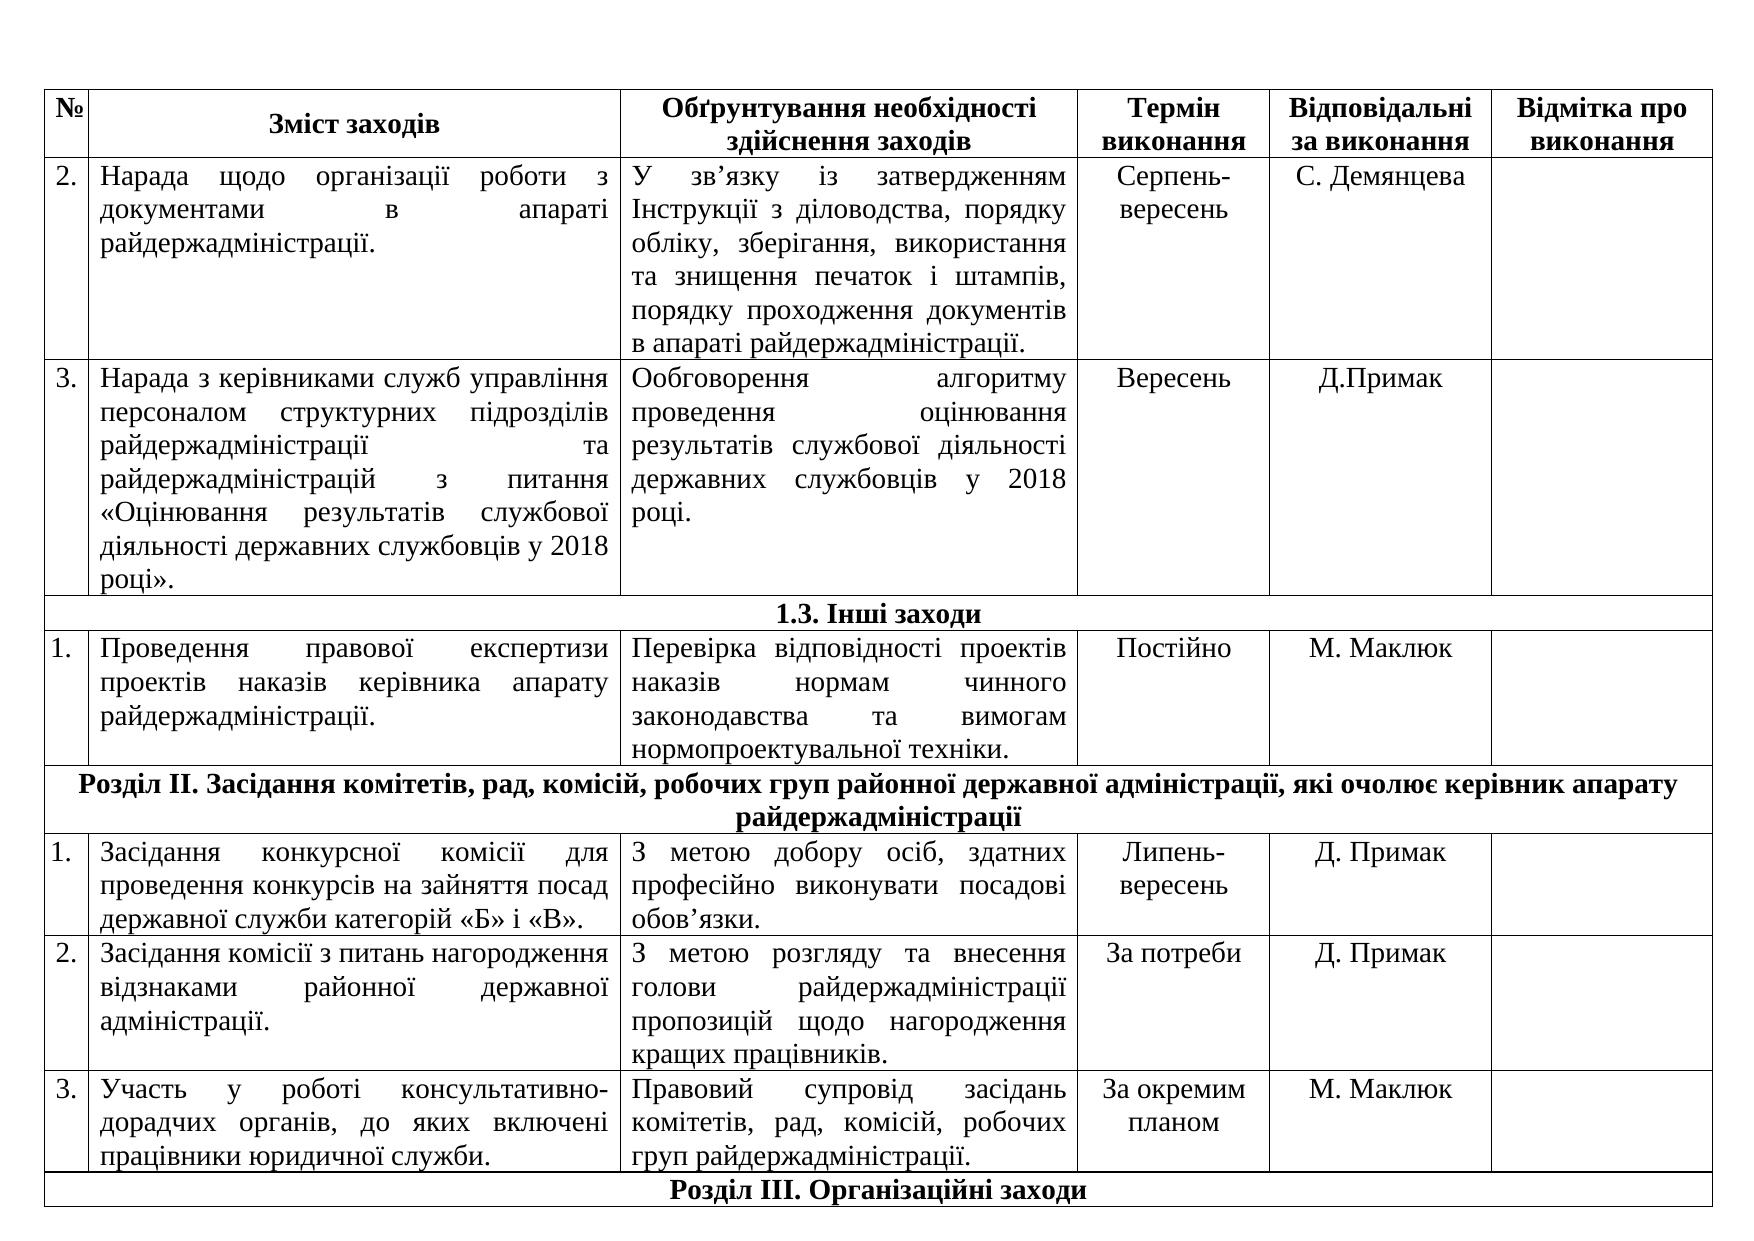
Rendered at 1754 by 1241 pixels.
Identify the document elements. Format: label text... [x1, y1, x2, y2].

table_cell Засідання комісії з питань нагородження відзнаками районної державної адміністрації. [89, 936, 620, 1070]
table_cell [1492, 936, 1712, 1070]
table_header Відмітка про виконання [1492, 90, 1712, 157]
table_cell Участь у роботі консультативно-дорадчих органів, до яких включені працівники юридичної служби. [89, 1071, 620, 1171]
table_cell Засідання конкурсної комісії для проведення конкурсів на зайняття посад державної служби категорій «Б» і «В». [89, 834, 620, 934]
table_cell За потреби [1078, 936, 1269, 1070]
table_cell Ообговорення алгоритму проведення оцінювання результатів службової діяльності державних службовців у 2018 році. [621, 360, 1077, 595]
table_cell 3. [45, 1071, 88, 1171]
table_cell Д. Примак [1270, 936, 1491, 1070]
table_cell Вересень [1078, 360, 1269, 595]
table_cell [1492, 1071, 1712, 1171]
table_cell З метою розгляду та внесення голови райдержадміністрації пропозицій щодо нагородження кращих працівників. [621, 936, 1077, 1070]
table_cell Перевірка відповідності проектів наказів нормам чинного законодавства та вимогам нормопроектувальної техніки. [621, 631, 1077, 765]
table_cell [1492, 158, 1712, 359]
table_cell За окремим планом [1078, 1071, 1269, 1171]
table_cell [1492, 834, 1712, 934]
table_cell 1. [45, 834, 88, 934]
table_cell Нарада щодо організації роботи з документами в апараті райдержадміністрації. [89, 158, 620, 359]
table_cell Нарада з керівниками служб управління персоналом структурних підрозділів райдержадміністрації та райдержадміністрацій з питання «Оцінювання результатів службової діяльності державних службовців у 2018 році». [89, 360, 620, 595]
table_cell М. Маклюк [1270, 631, 1491, 765]
table_cell [1492, 631, 1712, 765]
table_header Обґрунтування необхідності здійснення заходів [621, 90, 1077, 157]
table_cell 1.3. Інші заходи [45, 596, 1712, 629]
table_cell З метою добору осіб, здатних професійно виконувати посадові обов’язки. [621, 834, 1077, 934]
table_cell Розділ ІІ. Засідання комітетів, рад, комісій, робочих груп районної державної адміністрації, які очолює керівник апарату райдержадміністрації [45, 766, 1712, 833]
table_cell Д. Примак [1270, 834, 1491, 934]
table_cell Липень-вересень [1078, 834, 1269, 934]
table_header № [45, 90, 88, 157]
table_cell У зв’язку із затвердженням Інструкції з діловодства, порядку обліку, зберігання, використання та знищення печаток і штампів, порядку проходження документів в апараті райдержадміністрації. [621, 158, 1077, 359]
table_cell [1492, 360, 1712, 595]
table_header Термін виконання [1078, 90, 1269, 157]
table_cell 1. [45, 631, 88, 765]
table_cell Правовий супровід засідань комітетів, рад, комісій, робочих груп райдержадміністрації. [621, 1071, 1077, 1171]
table_cell Серпень-вересень [1078, 158, 1269, 359]
table_cell [45, 360, 88, 595]
table_cell Проведення правової експертизи проектів наказів керівника апарату райдержадміністрації. [89, 631, 620, 765]
table_cell С. Демянцева [1270, 158, 1491, 359]
table_cell Д.Примак [1270, 360, 1491, 595]
table_cell Постійно [1078, 631, 1269, 765]
table_cell М. Маклюк [1270, 1071, 1491, 1171]
table_cell 2. [45, 936, 88, 1070]
table_header Зміст заходів [89, 90, 620, 157]
table_cell Розділ ІІІ. Організаційні заходи [45, 1173, 1712, 1206]
table_cell [45, 158, 88, 359]
table_header Відповідальні за виконання [1270, 90, 1491, 157]
